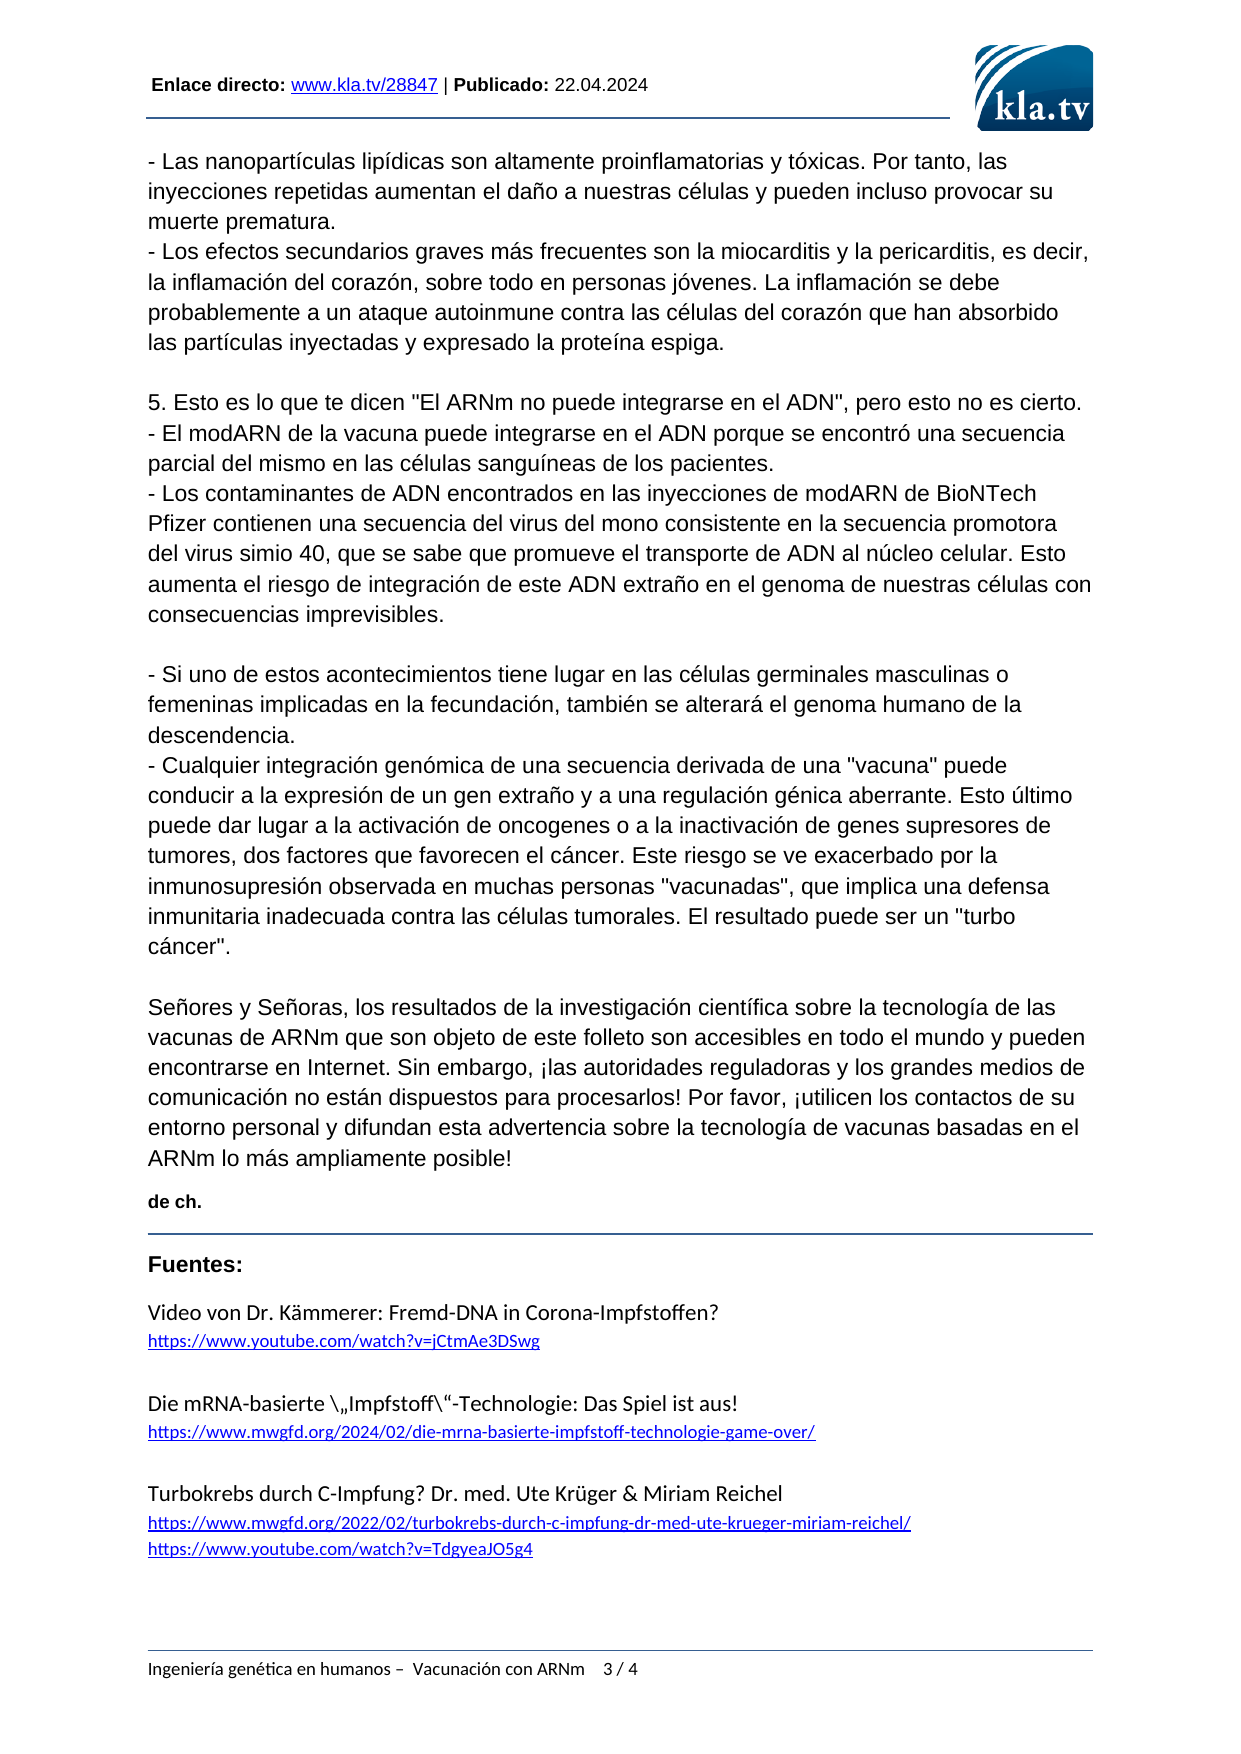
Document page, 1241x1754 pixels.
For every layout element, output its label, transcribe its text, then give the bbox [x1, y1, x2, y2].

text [148, 148, 1093, 1171]
text Fuentes: [148, 1235, 1093, 1277]
text de ch. [148, 1191, 1093, 1213]
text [148, 1298, 1093, 1592]
